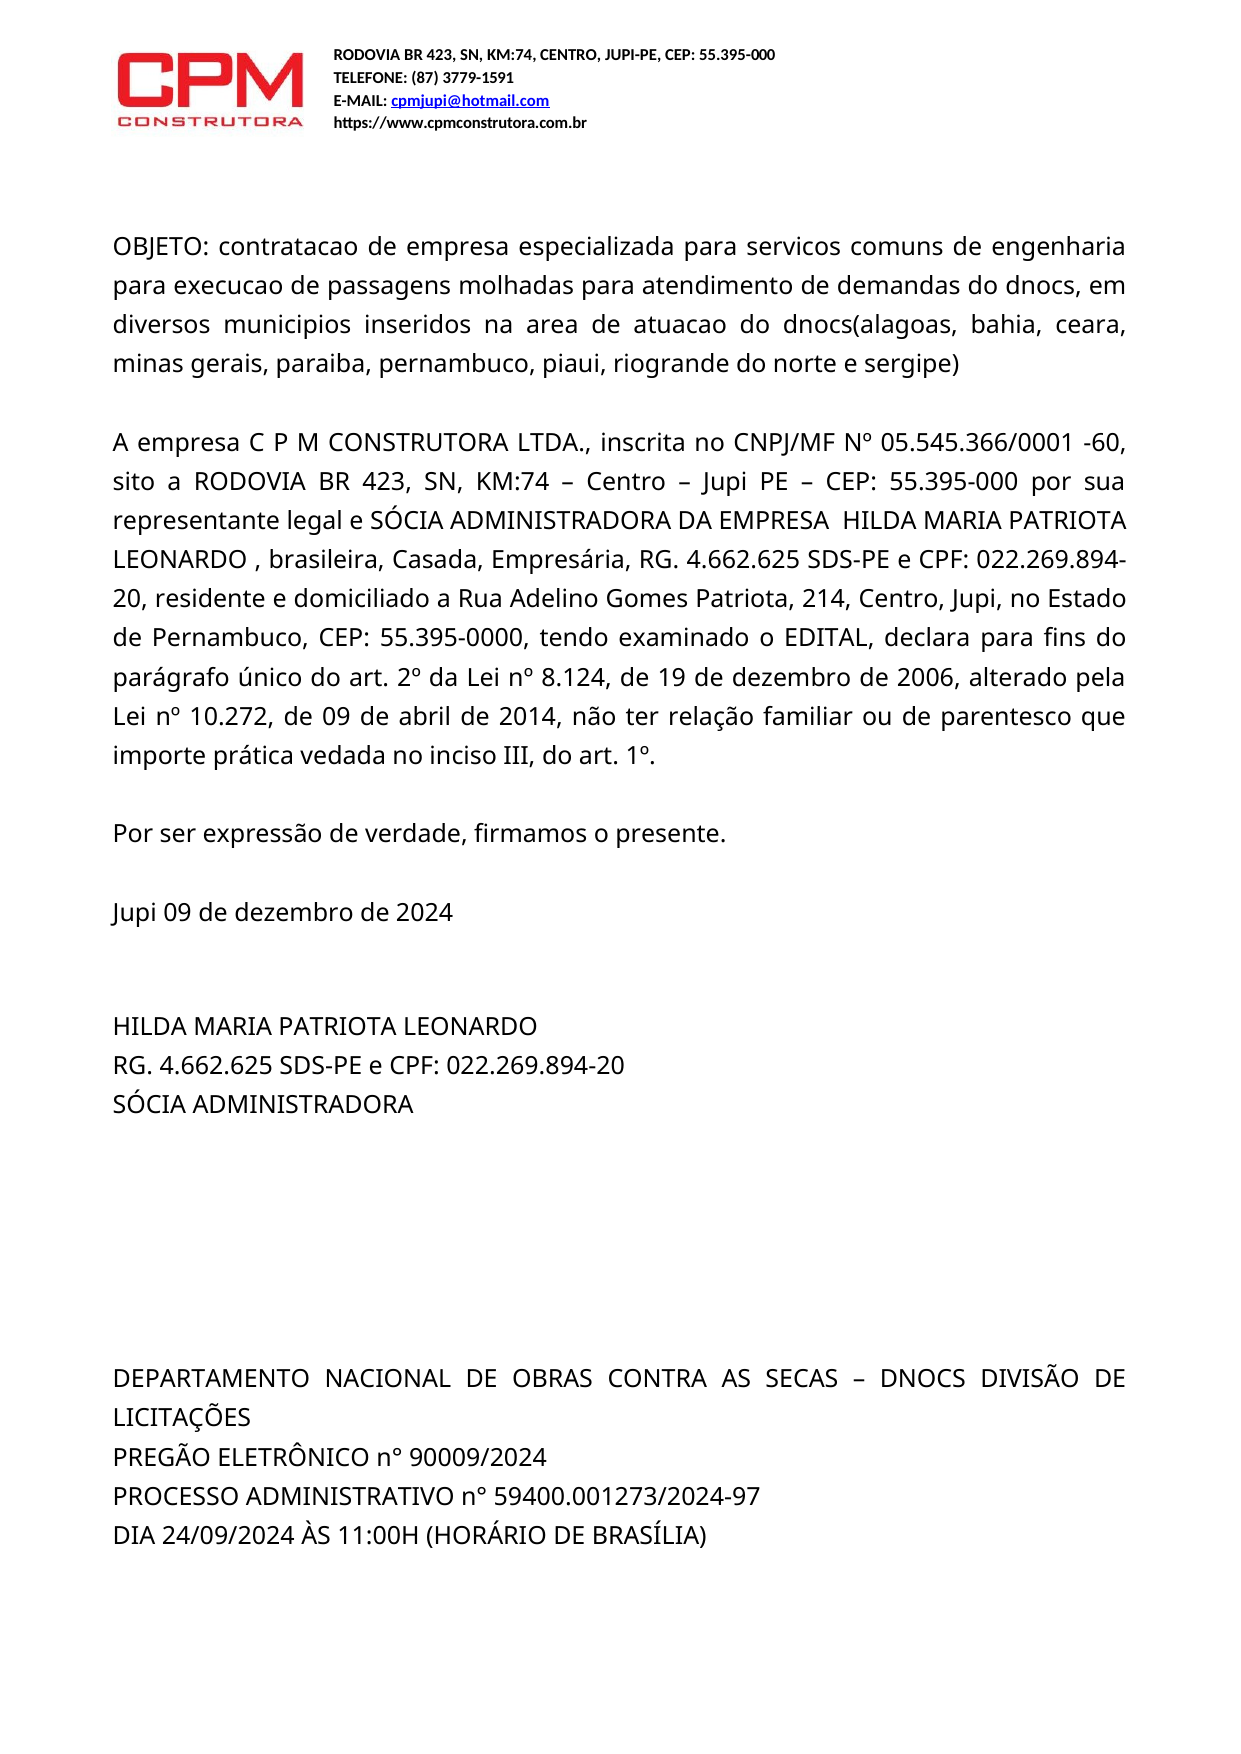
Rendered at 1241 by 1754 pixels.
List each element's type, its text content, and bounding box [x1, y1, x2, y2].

text Por ser expressão de verdade, firmamos o presente. [112, 816, 1128, 850]
text SÓCIA ADMINISTRADORA [112, 1087, 1128, 1121]
text PROCESSO ADMINISTRATIVO n° 59400.001273/2024-97 [112, 1478, 1128, 1512]
text RG. 4.662.625 SDS-PE e CPF: 022.269.894-20 [112, 1048, 1128, 1082]
text DIA 24/09/2024 ÀS 11:00H (HORÁRIO DE BRASÍLIA) [112, 1518, 1128, 1552]
text HILDA MARIA PATRIOTA LEONARDO [112, 1008, 1128, 1042]
picture [111, 50, 305, 137]
text OBJETO: contratacao de empresa especializada para servicos comuns de engenharia para execucao de passagens molhadas para atendimento de demandas do dnocs, em diversos municipios inseridos na area de atuacao do dnocs(alagoas, bahia, ceara, minas gerais, paraiba, pernambuco, piaui, riogrande do norte e sergipe) [112, 228, 1128, 380]
text A empresa C P M CONSTRUTORA LTDA., inscrita no CNPJ/MF Nº 05.545.366/0001 -60, sito a RODOVIA BR 423, SN, KM:74 – Centro – Jupi PE – CEP: 55.395-000 por sua representante legal e SÓCIA ADMINISTRADORA DA EMPRESA HILDA MARIA PATRIOTA LEONARDO , brasileira, Casada, Empresária, RG. 4.662.625 SDS-PE e CPF: 022.269.894-20, residente e domiciliado a Rua Adelino Gomes Patriota, 214, Centro, Jupi, no Estado de Pernambuco, CEP: 55.395-0000, tendo examinado o EDITAL, declara para fins do parágrafo único do art. 2º da Lei nº 8.124, de 19 de dezembro de 2006, alterado pela Lei nº 10.272, de 09 de abril de 2014, não ter relação familiar ou de parentesco que importe prática vedada no inciso III, do art. 1º. [112, 424, 1128, 772]
text DEPARTAMENTO NACIONAL DE OBRAS CONTRA AS SECAS – DNOCS DIVISÃO DE LICITAÇÕES [112, 1361, 1128, 1434]
text Jupi 09 de dezembro de 2024 [112, 894, 1128, 928]
text PREGÃO ELETRÔNICO n° 90009/2024 [112, 1439, 1128, 1473]
